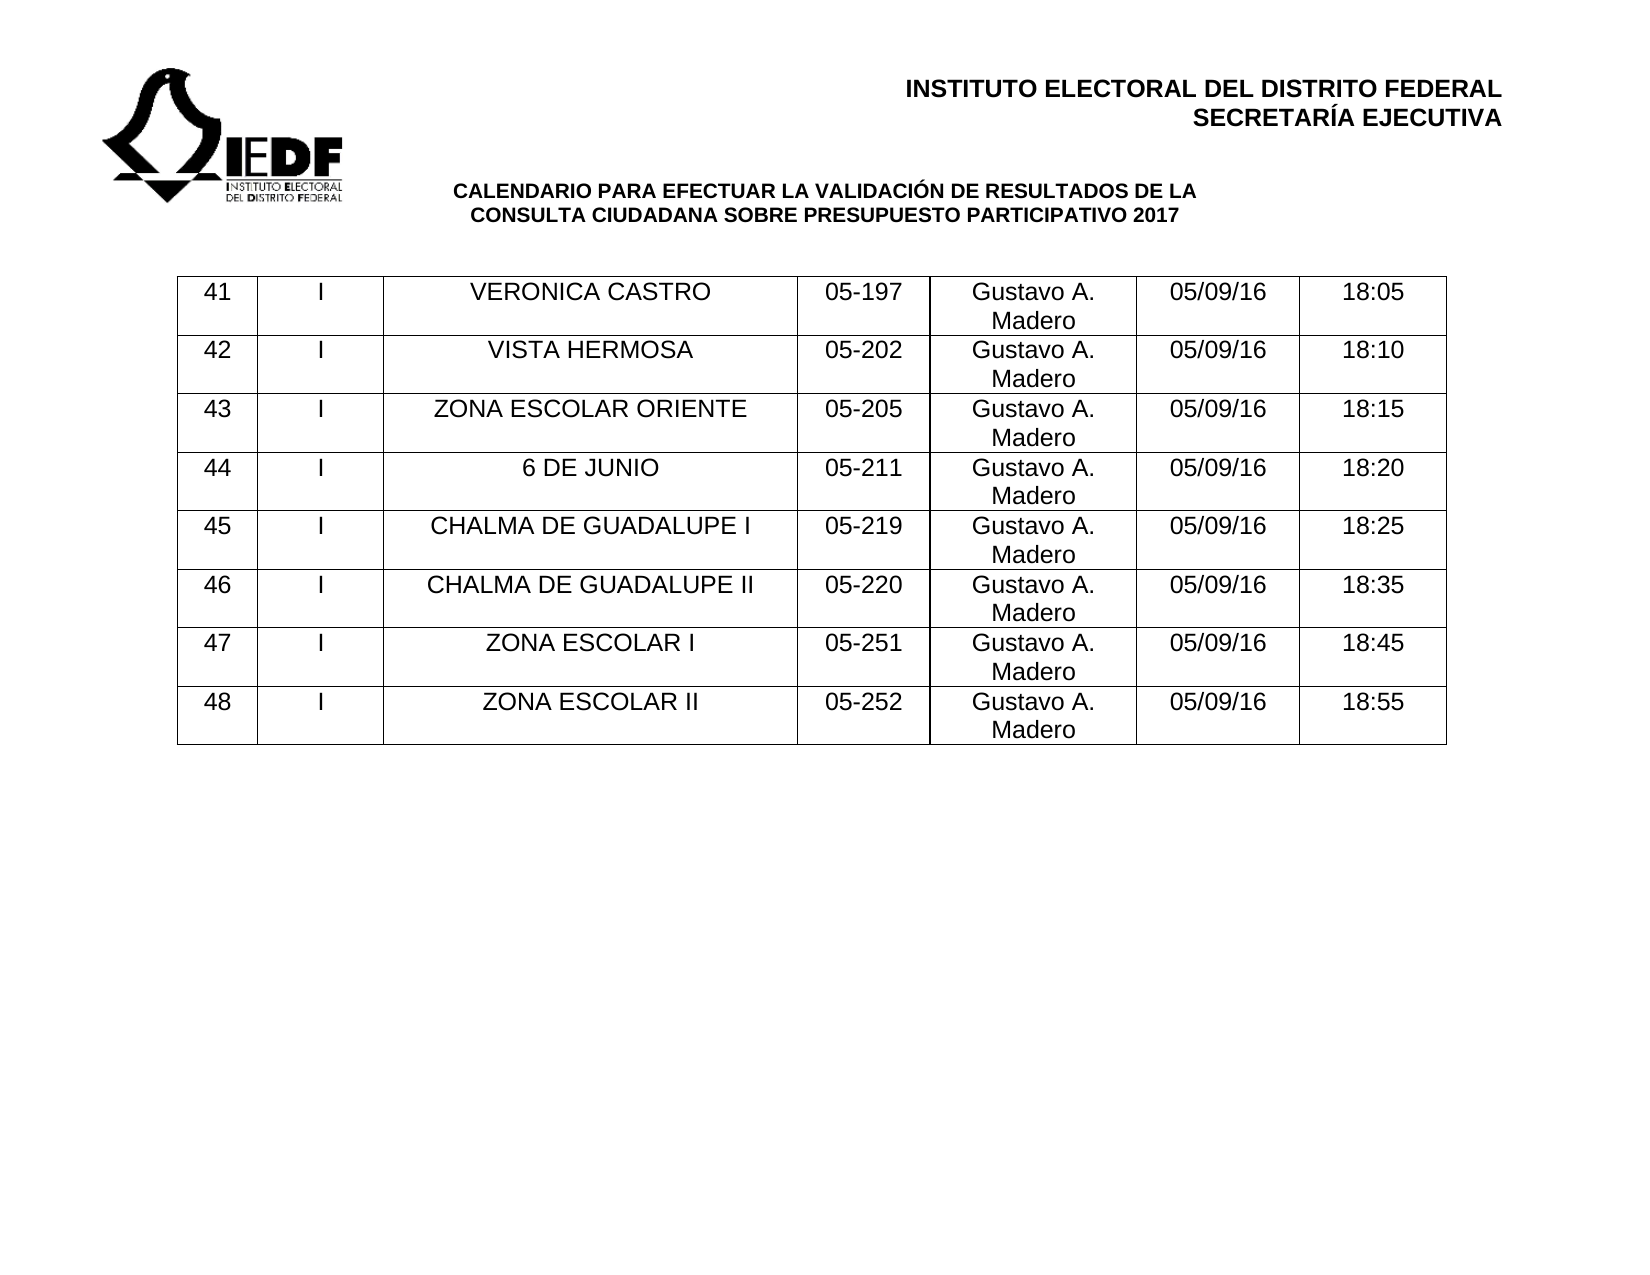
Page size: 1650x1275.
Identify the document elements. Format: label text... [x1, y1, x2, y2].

picture [97, 66, 352, 213]
table_cell 46 [178, 570, 257, 627]
table_cell ZONA ESCOLAR ORIENTE [384, 394, 797, 452]
table_cell 05/09/16 [1137, 687, 1299, 744]
table_cell 05/09/16 [1137, 511, 1299, 569]
table_cell I [258, 453, 383, 510]
table_cell Gustavo A. Madero [931, 394, 1136, 452]
table_cell 18:25 [1300, 511, 1446, 569]
table_cell 05/09/16 [1137, 277, 1299, 334]
table_cell I [258, 277, 383, 334]
table_cell 6 DE JUNIO [384, 453, 797, 510]
table_cell 05/09/16 [1137, 453, 1299, 510]
table_cell 18:20 [1300, 453, 1446, 510]
table_cell Gustavo A. Madero [931, 570, 1136, 627]
table_cell Gustavo A. Madero [931, 277, 1136, 334]
table_cell 48 [178, 687, 257, 744]
table_cell CHALMA DE GUADALUPE II [384, 570, 797, 627]
table_cell 05/09/16 [1137, 394, 1299, 452]
table_cell 05/09/16 [1137, 628, 1299, 686]
table_cell 05-211 [798, 453, 929, 510]
table_cell 05/09/16 [1137, 570, 1299, 627]
table_cell 05-219 [798, 511, 929, 569]
table_cell 18:05 [1300, 277, 1446, 334]
table_cell 18:35 [1300, 570, 1446, 627]
table_cell ZONA ESCOLAR I [384, 628, 797, 686]
table_cell Gustavo A. Madero [931, 336, 1136, 393]
table_cell I [258, 628, 383, 686]
table_cell VERONICA CASTRO [384, 277, 797, 334]
table_cell I [258, 336, 383, 393]
table_cell 05-252 [798, 687, 929, 744]
table_cell 18:10 [1300, 336, 1446, 393]
table_cell CHALMA DE GUADALUPE I [384, 511, 797, 569]
table_cell VISTA HERMOSA [384, 336, 797, 393]
table_cell 18:45 [1300, 628, 1446, 686]
table_cell 05-202 [798, 336, 929, 393]
table_cell I [258, 570, 383, 627]
table_cell I [258, 687, 383, 744]
table_cell 42 [178, 336, 257, 393]
table_cell 41 [178, 277, 257, 334]
table_cell I [258, 394, 383, 452]
table_cell 05-220 [798, 570, 929, 627]
table_cell 18:15 [1300, 394, 1446, 452]
table_cell 05-205 [798, 394, 929, 452]
table_cell ZONA ESCOLAR II [384, 687, 797, 744]
table_cell 05-251 [798, 628, 929, 686]
table_cell 45 [178, 511, 257, 569]
table_cell 44 [178, 453, 257, 510]
table_cell Gustavo A. Madero [931, 511, 1136, 569]
table_cell 05-197 [798, 277, 929, 334]
table_cell 18:55 [1300, 687, 1446, 744]
table_cell 47 [178, 628, 257, 686]
table_cell I [258, 511, 383, 569]
table_cell Gustavo A. Madero [931, 687, 1136, 744]
table_cell 05/09/16 [1137, 336, 1299, 393]
table_cell 43 [178, 394, 257, 452]
table_cell Gustavo A. Madero [931, 453, 1136, 510]
table_cell Gustavo A. Madero [931, 628, 1136, 686]
